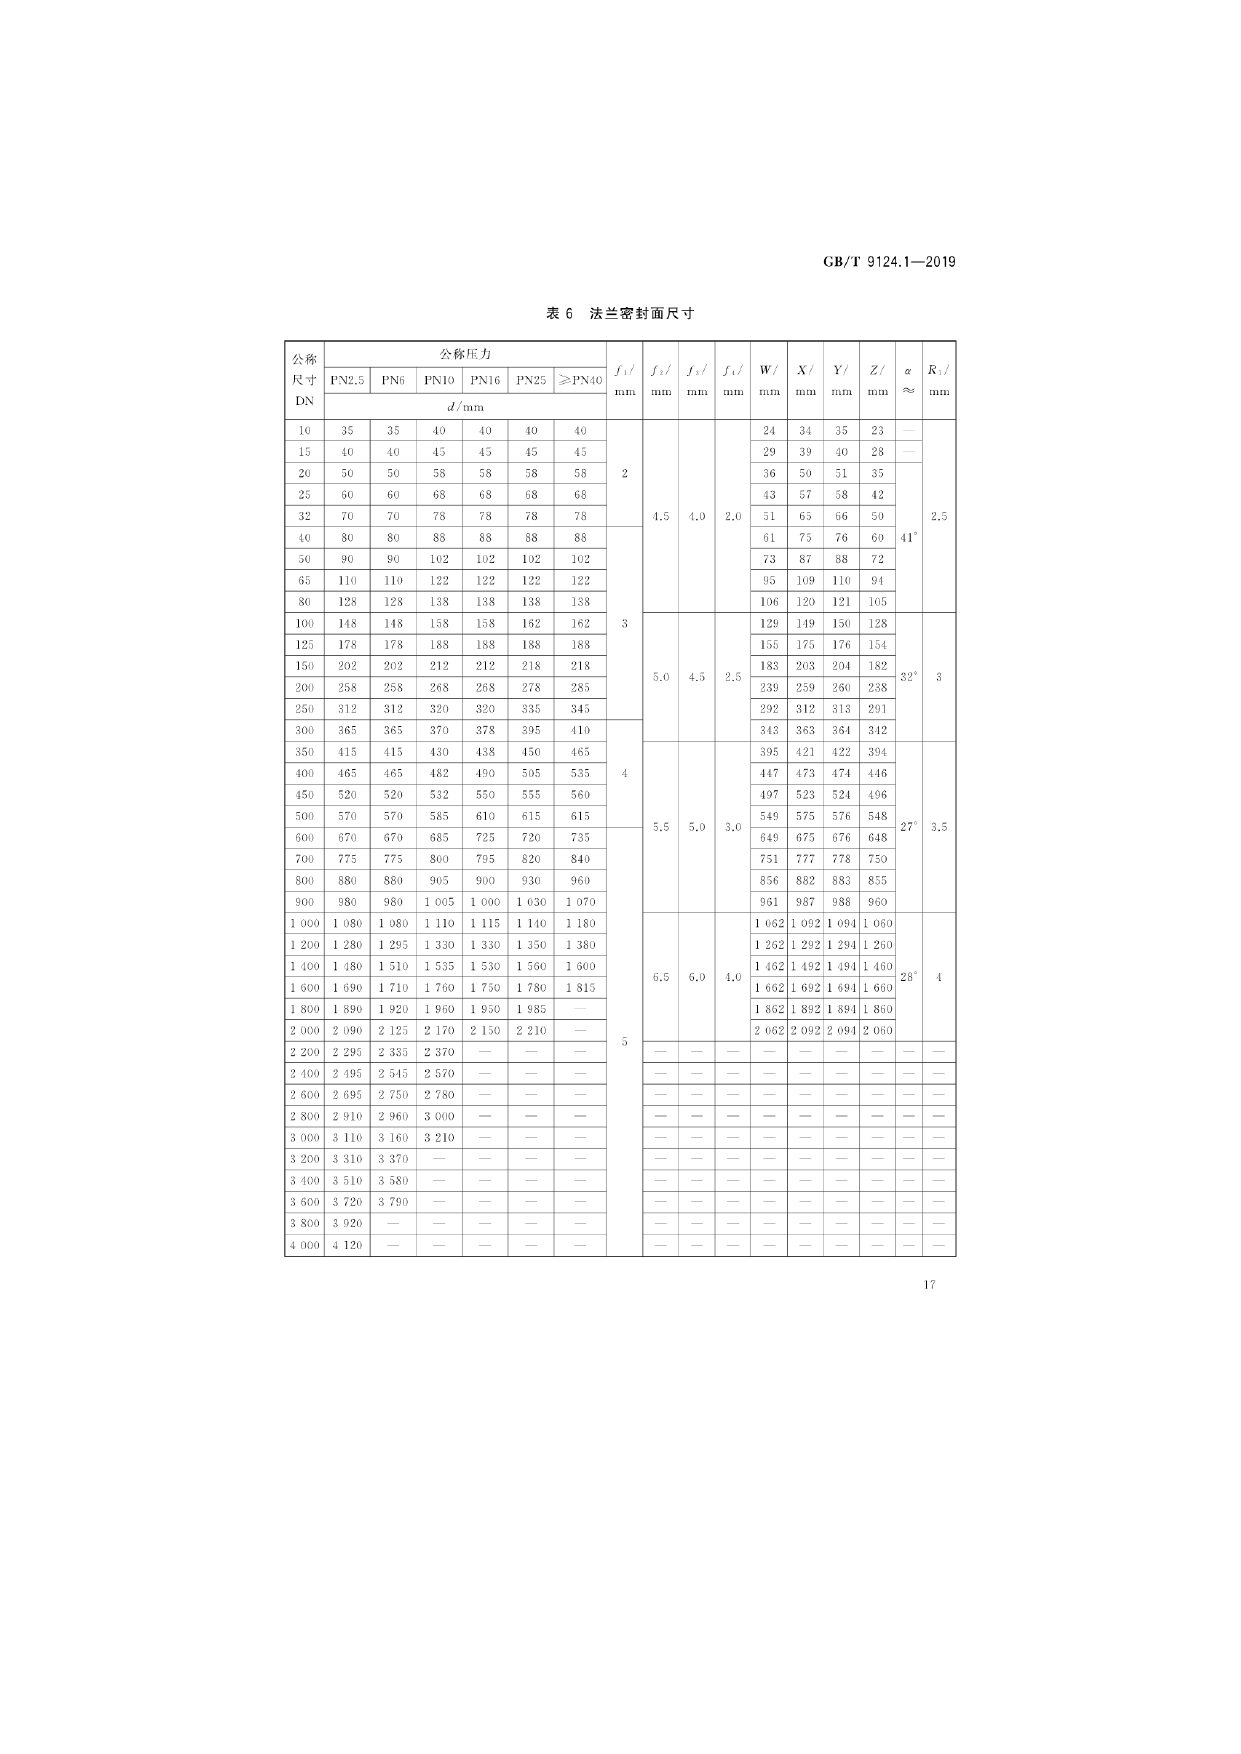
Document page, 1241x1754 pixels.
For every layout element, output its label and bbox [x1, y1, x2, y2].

picture [187, 162, 1053, 1384]
